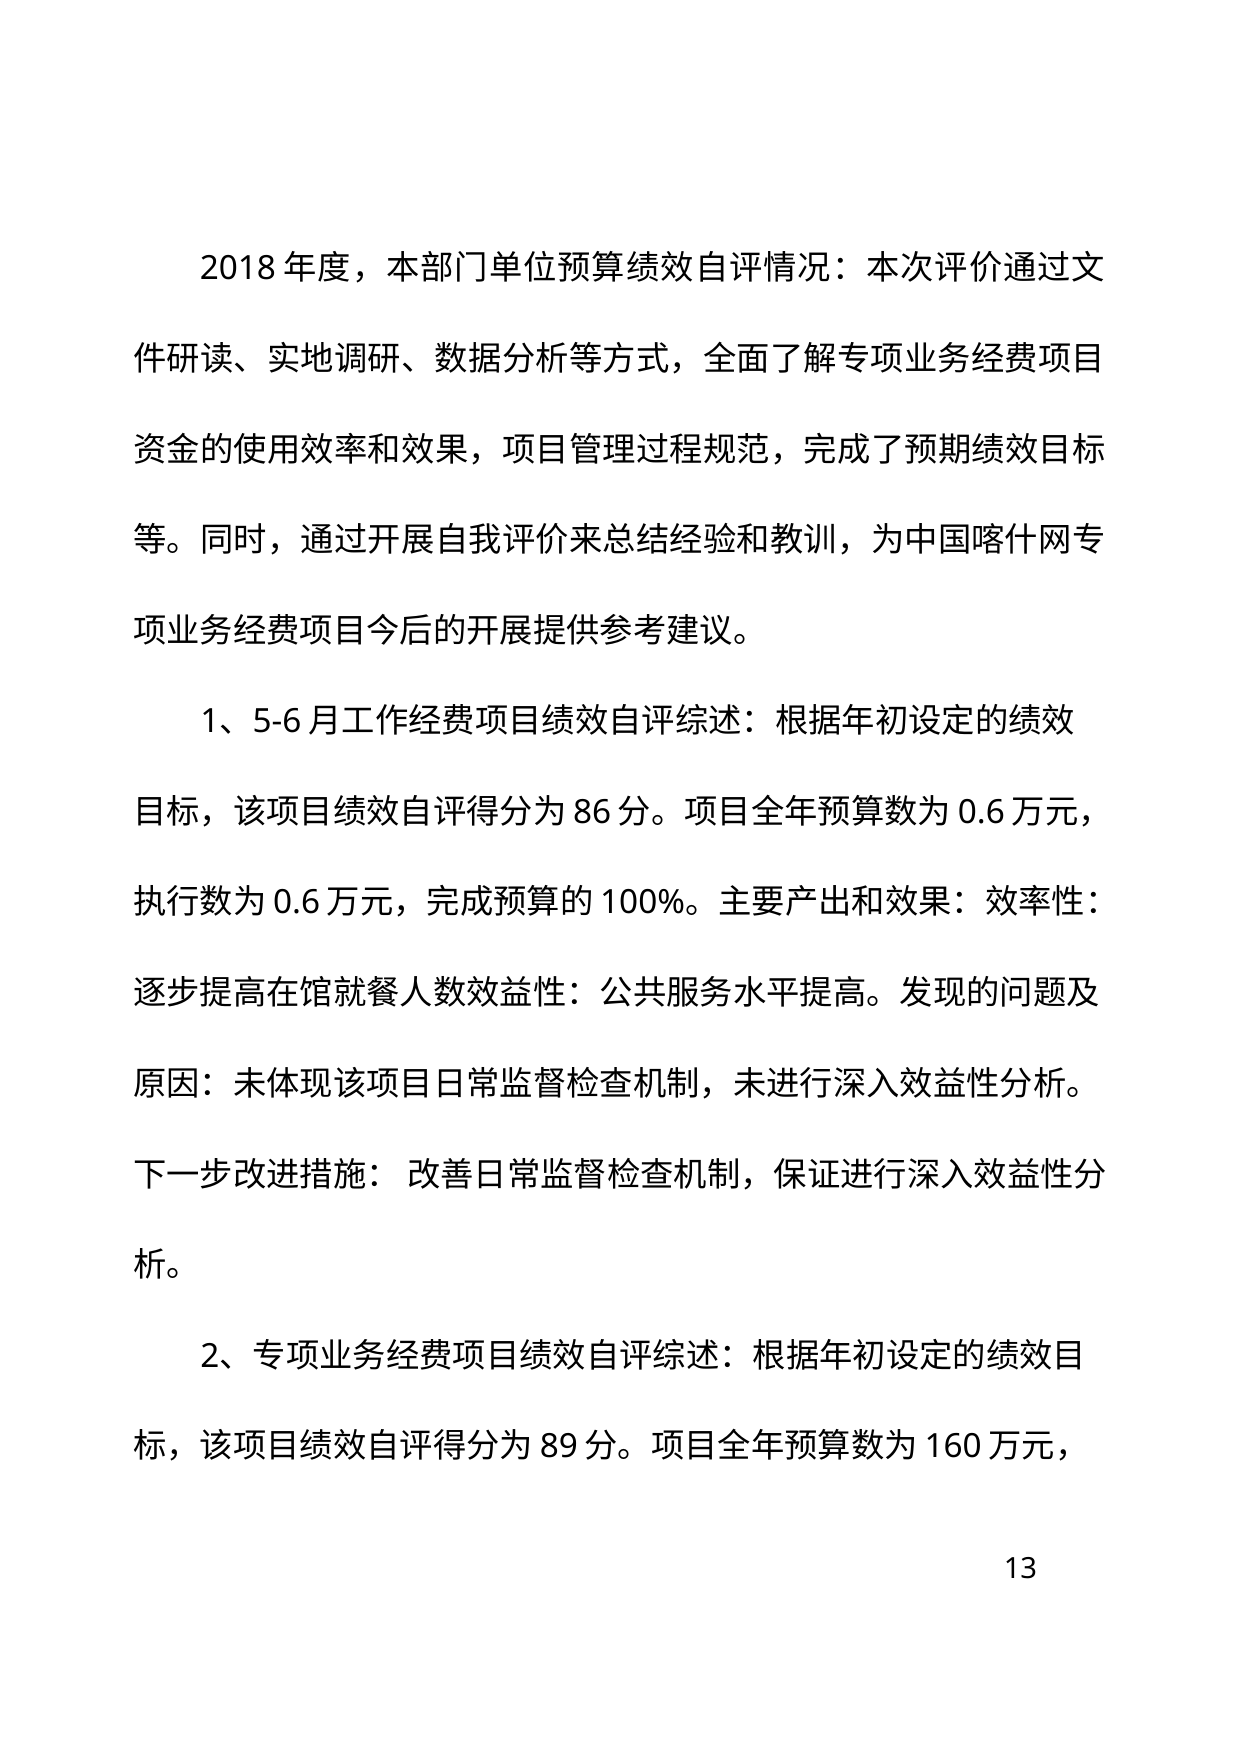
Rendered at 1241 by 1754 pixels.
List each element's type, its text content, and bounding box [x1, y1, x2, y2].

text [133, 1307, 1107, 1489]
text 1、5-6月工作经费项目绩效自评综述：根据年初设定的绩效目标，该项目绩效自评得分为86分。项目全年预算数为0.6万元，执行数为0.6万元，完成预算的100%。主要产出和效果：效率性：逐步提高在馆就餐人数效益性：公共服务水平提高。发现的问题及原因：未体现该项目日常监督检查机制，未进行深入效益性分析。下一步改进措施： 改善日常监督检查机制，保证进行深入效益性分析。 [133, 673, 1107, 1307]
text 2018年度，本部门单位预算绩效自评情况：本次评价通过文件研读、实地调研、数据分析等方式，全面了解专项业务经费项目资金的使用效率和效果，项目管理过程规范，完成了预期绩效目标等。同时，通过开展自我评价来总结经验和教训，为中国喀什网专项业务经费项目今后的开展提供参考建议。 [133, 220, 1107, 673]
